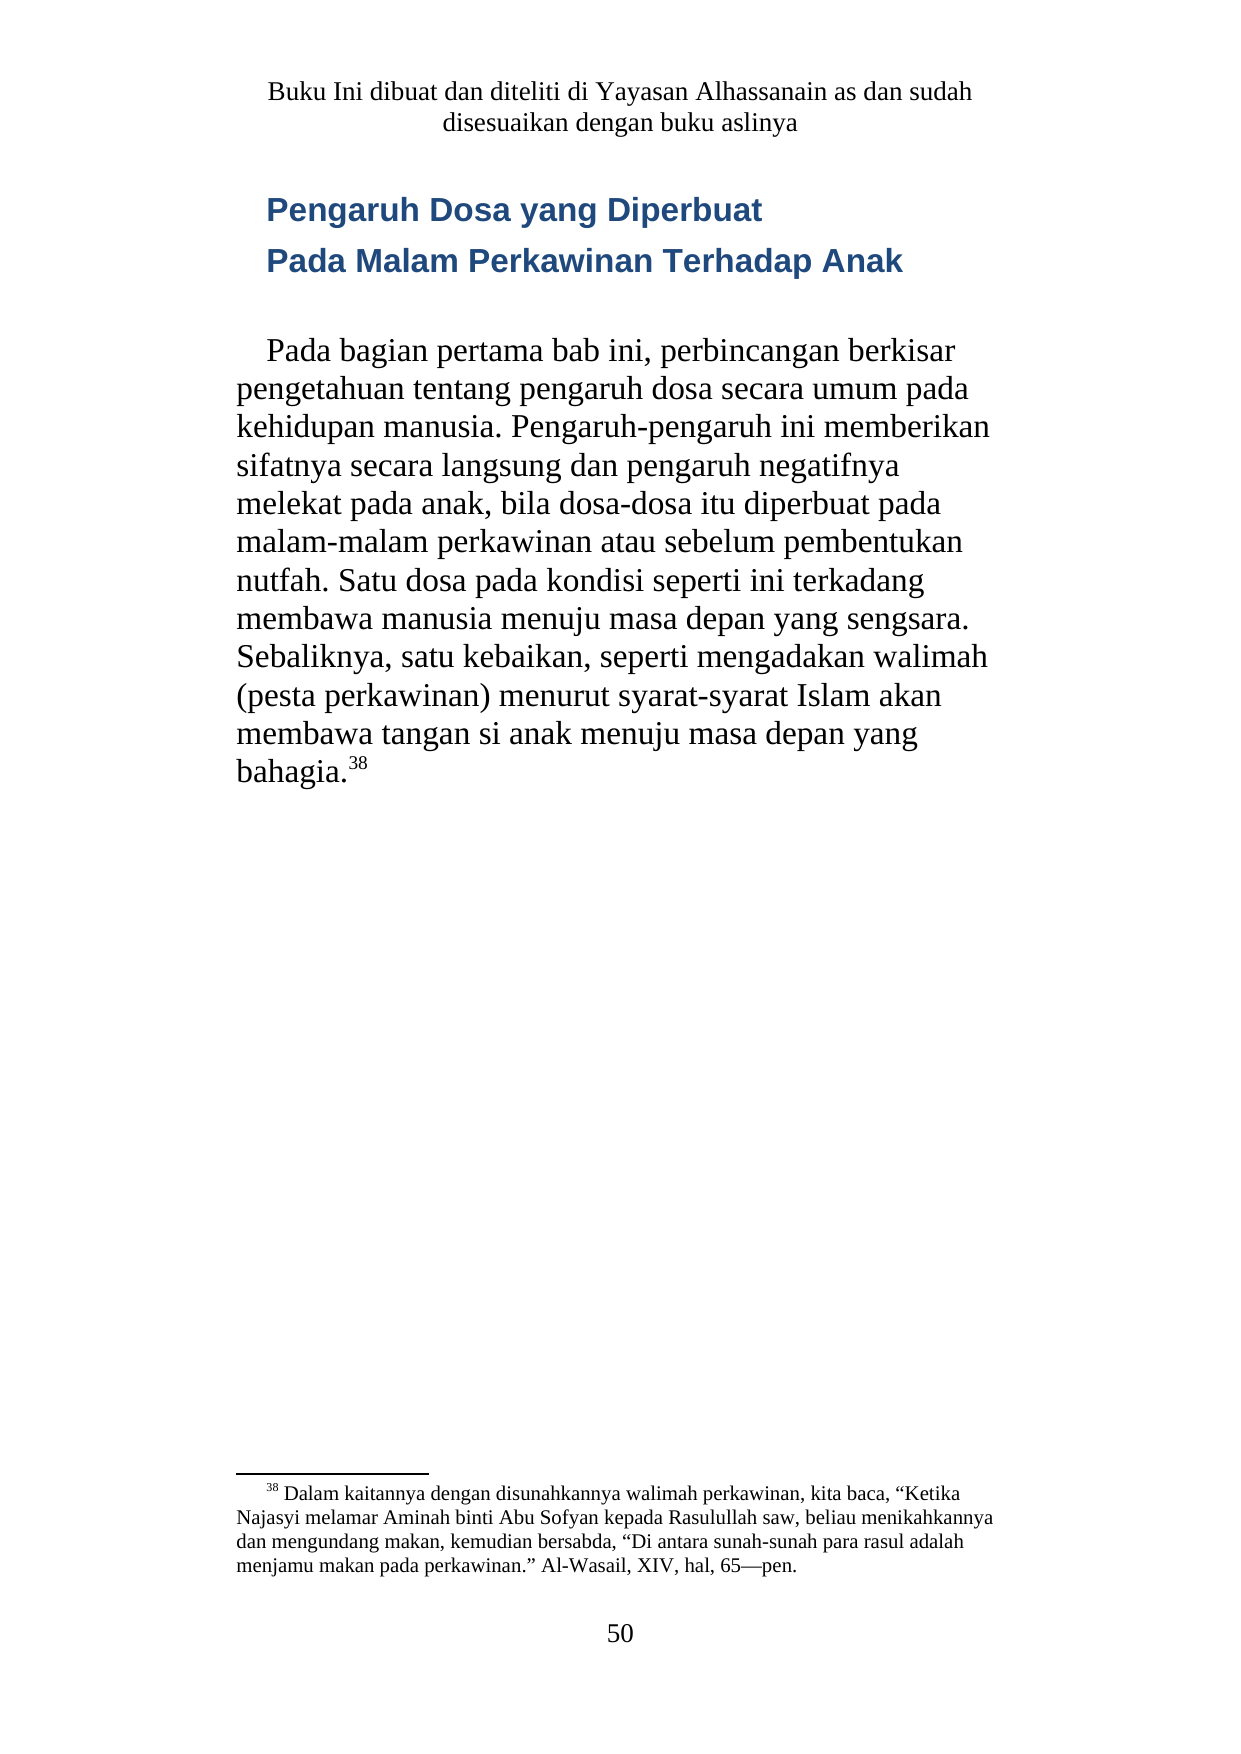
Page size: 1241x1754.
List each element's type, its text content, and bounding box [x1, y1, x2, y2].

subtitle Pada Malam Perkawinan Terhadap Anak [236, 241, 1004, 279]
subtitle Pengaruh Dosa yang Diperbuat [236, 190, 1004, 228]
text Pada bagian pertama bab ini, perbincangan berkisar pengetahuan tentang pengaruh dosa secara umum pada kehidupan manusia. Pengaruh-pengaruh ini memberikan sifatnya secara langsung dan pengaruh negatifnya melekat pada anak, bila dosa-dosa itu diperbuat pada malam-malam perkawinan atau sebelum pembentukan nutfah. Satu dosa pada kondisi seperti ini terkadang membawa manusia menuju masa depan yang sengsara. Sebaliknya, satu kebaikan, seperti mengadakan walimah (pesta perkawinan) menurut syarat-syarat Islam akan membawa tangan si anak menuju masa depan yang bahagia. [236, 330, 1004, 790]
